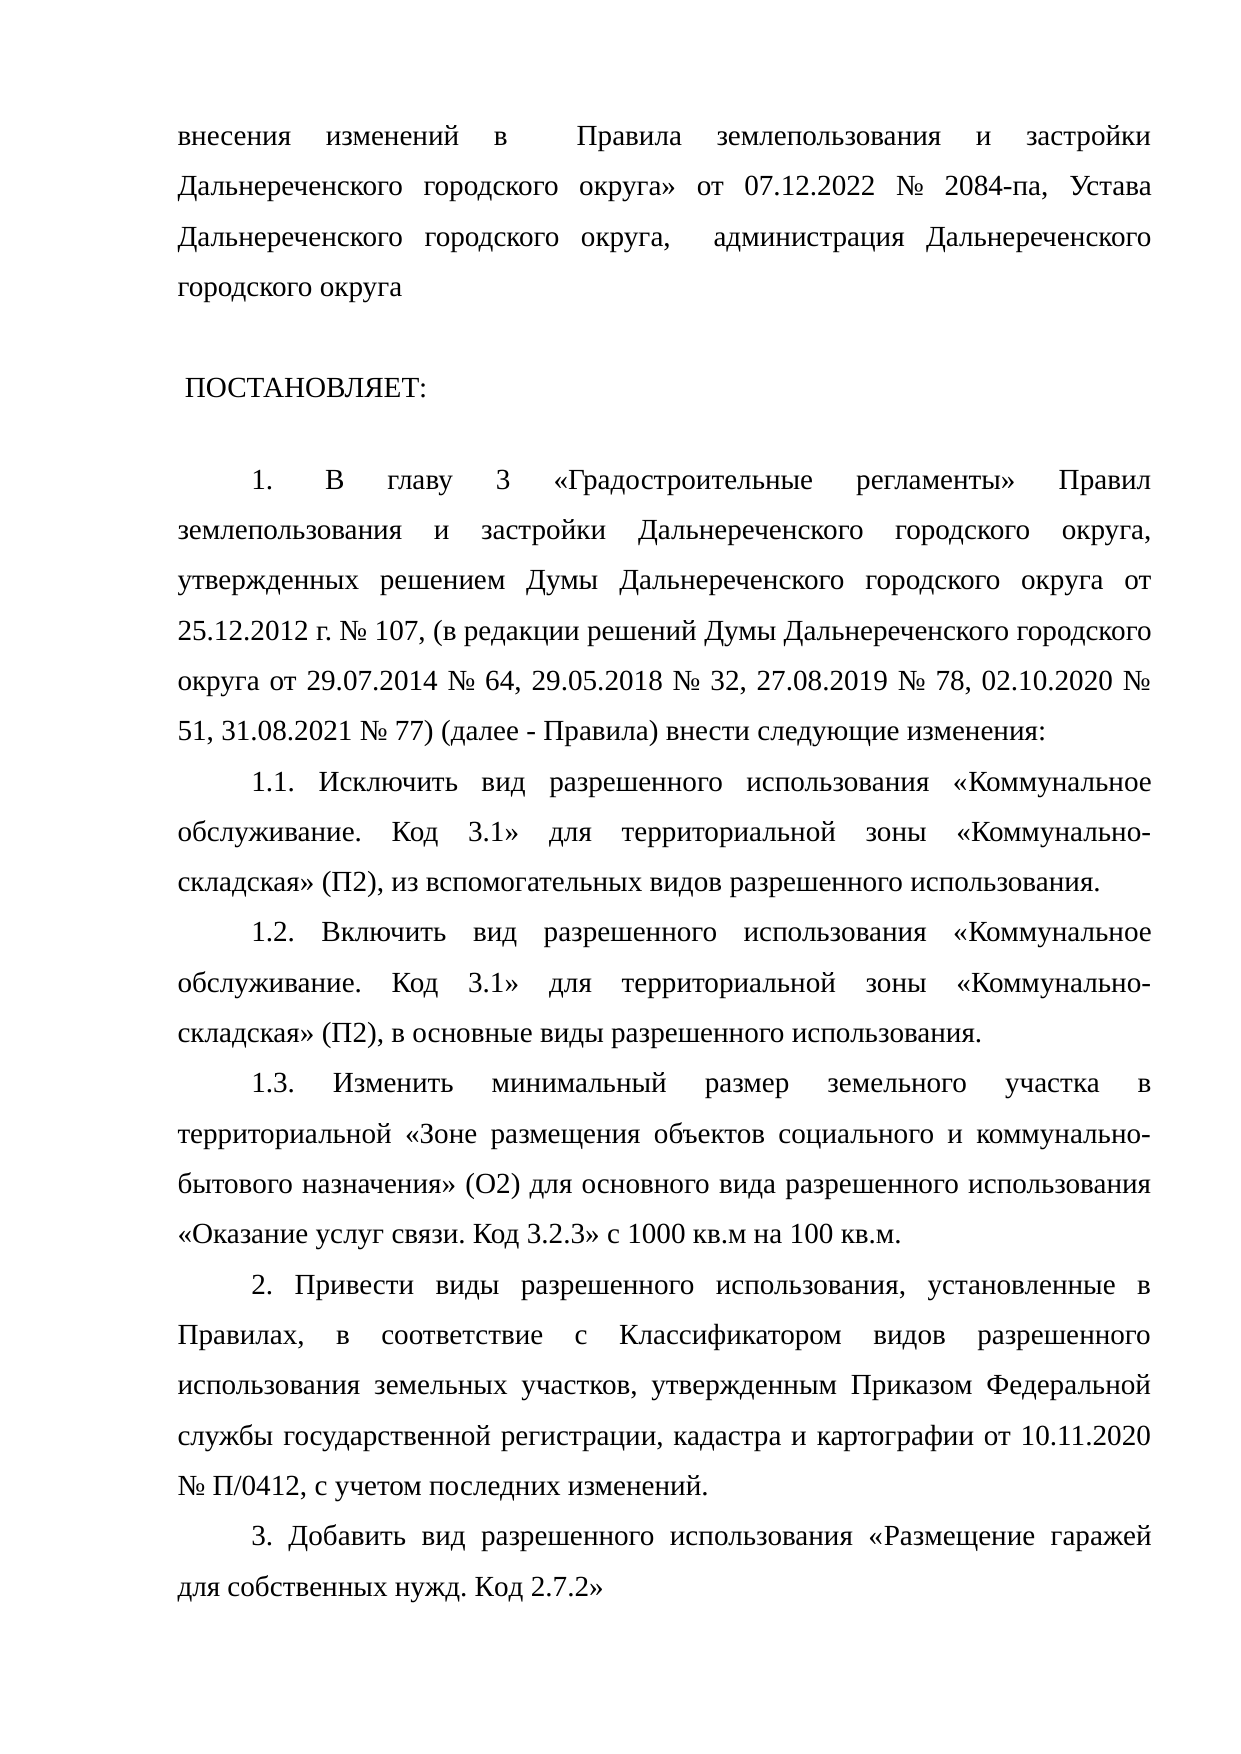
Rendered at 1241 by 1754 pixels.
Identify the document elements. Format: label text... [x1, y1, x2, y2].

text 2. Привести виды разрешенного использования, установленные в Правилах, в соответствие с Классификатором видов разрешенного использования земельных участков, утвержденным Приказом Федеральной службы государственной регистрации, кадастра и картографии от 10.11.2020 № П/0412, с учетом последних изменений. [177, 1267, 1152, 1502]
text 1.3. Изменить минимальный размер земельного участка в территориальной «Зоне размещения объектов социального и коммунально-бытового назначения» (О2) для основного вида разрешенного использования «Оказание услуг связи. Код 3.2.3» с 1000 кв.м на 100 кв.м. [177, 1066, 1152, 1250]
list В главу 3 «Градостроительные регламенты» Правил землепользования и застройки Дальнереченского городского округа, утвержденных решением Думы Дальнереченского городского округа от 25.12.2012 г. № 107, (в редакции решений Думы Дальнереченского городского округа от 29.07.2014 № 64, 29.05.2018 № 32, 27.08.2019 № 78, 02.10.2020 № 51, 31.08.2021 № 77) (далее - Правила) внести следующие изменения: [177, 462, 1152, 747]
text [177, 118, 1152, 303]
text 1.2. Включить вид разрешенного использования «Коммунальное обслуживание. Код 3.1» для территориальной зоны «Коммунально-складская» (П2), в основные виды разрешенного использования. [177, 914, 1152, 1049]
text 1.1. Исключить вид разрешенного использования «Коммунальное обслуживание. Код 3.1» для территориальной зоны «Коммунально-складская» (П2), из вспомогательных видов разрешенного использования. [177, 764, 1152, 898]
text 3. Добавить вид разрешенного использования «Размещение гаражей для собственных нужд. Код 2.7.2» [177, 1518, 1152, 1602]
text ПОСТАНОВЛЯЕТ: [173, 370, 1152, 403]
